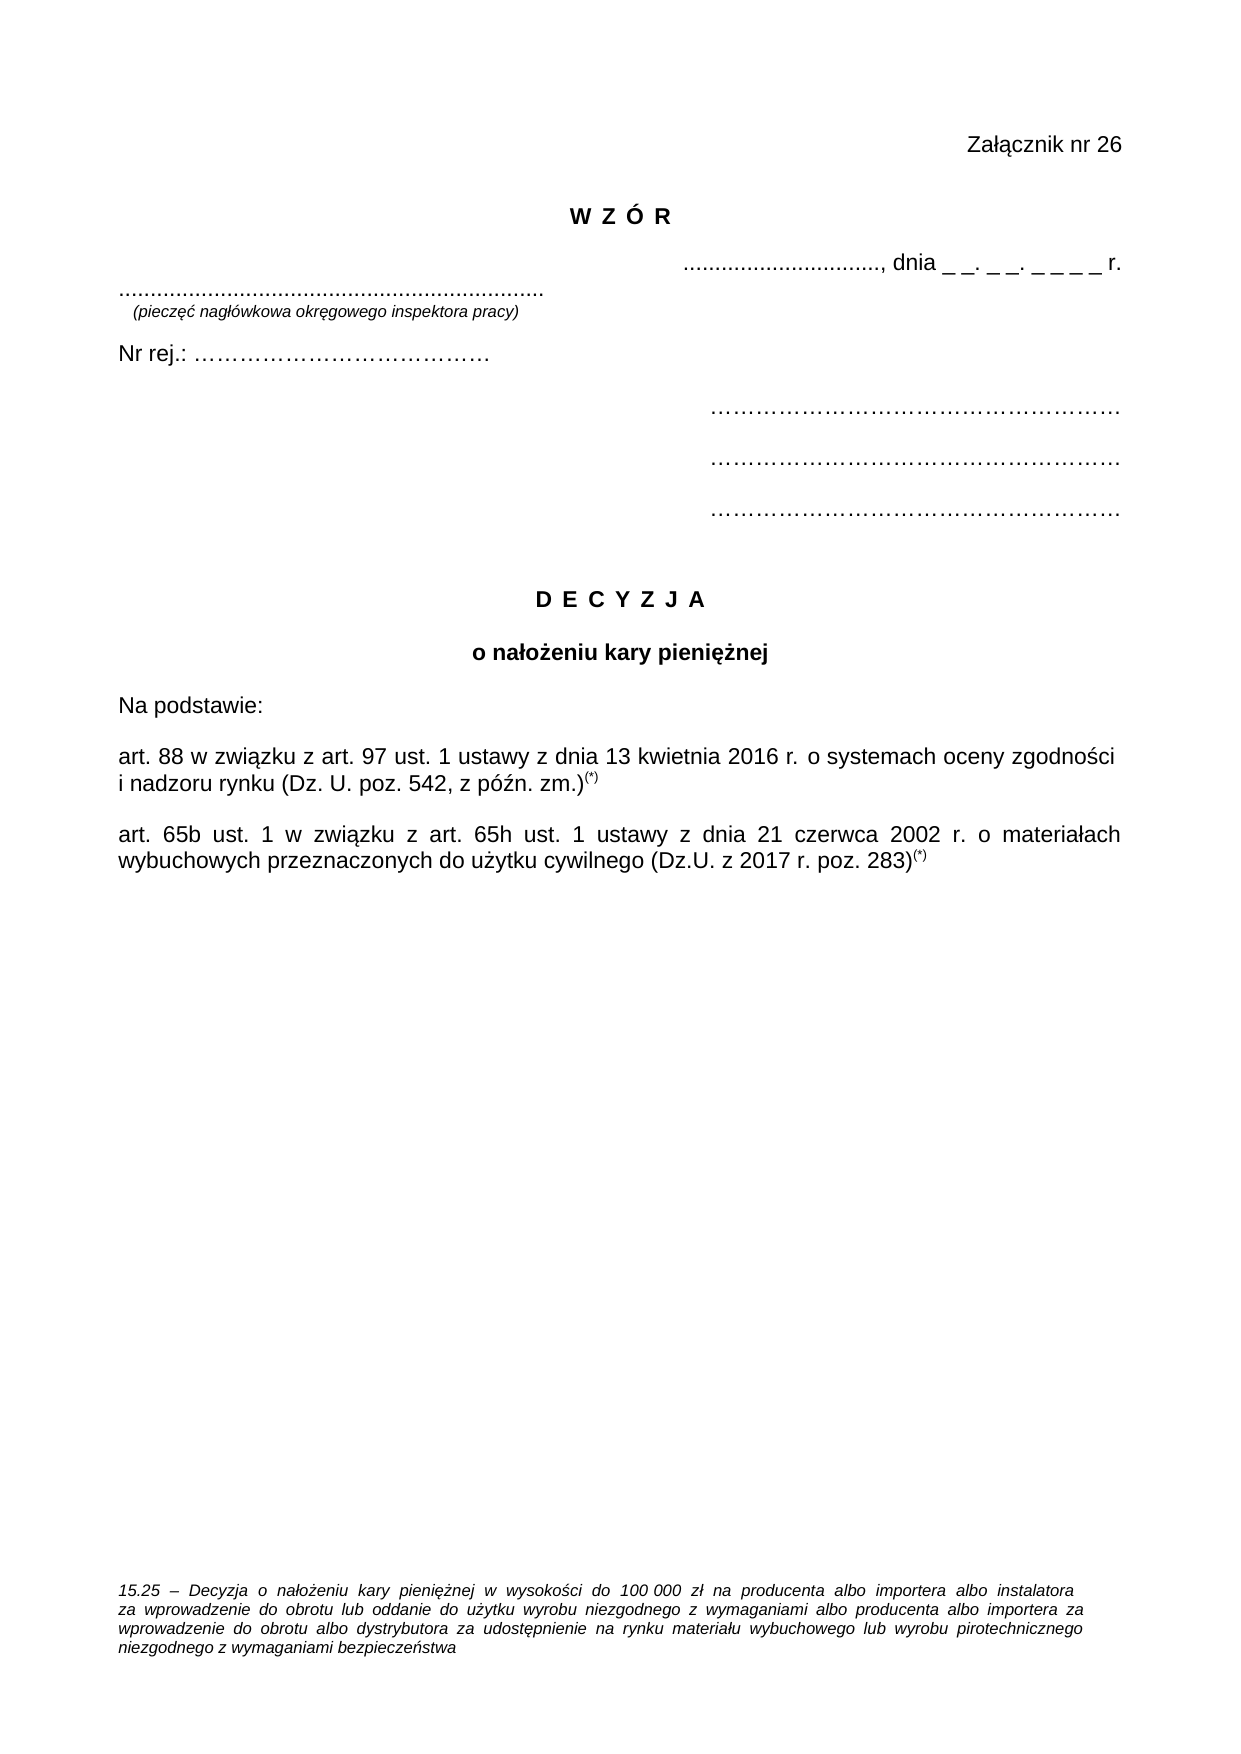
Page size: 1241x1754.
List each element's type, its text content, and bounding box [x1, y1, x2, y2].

text art. 88 w związku z art. 97 ust. 1 ustawy z dnia 13 kwietnia 2016 r. o systemach oceny zgodności i nadzoru rynku (Dz. U. poz. 542, z późn. zm.)(*) [118, 743, 1122, 796]
text Nr rej.: ………………………………… [118, 340, 1122, 366]
text art. 65b ust. 1 w związku z art. 65h ust. 1 ustawy z dnia 21 czerwca 2002 r. o materiałach wybuchowych przeznaczonych do użytku cywilnego (Dz.U. z 2017 r. poz. 283)(*) [118, 821, 1122, 873]
text ……………………………………………… [118, 393, 1122, 419]
text ……………………………………………… [118, 495, 1122, 522]
text (pieczęć nagłówkowa okręgowego inspektora pracy) [118, 302, 1122, 321]
text Załącznik nr 26 [118, 131, 1122, 158]
text o nałożeniu kary pieniężnej [118, 639, 1122, 665]
text ................................................................... [118, 275, 1122, 302]
text ……………………………………………… [118, 444, 1122, 470]
text Na podstawie: [118, 692, 1122, 718]
text ..............................., dnia _ _. _ _. _ _ _ _ r. [118, 249, 1122, 275]
text WZÓR [118, 203, 1122, 230]
text DECYZJA [118, 586, 1122, 613]
